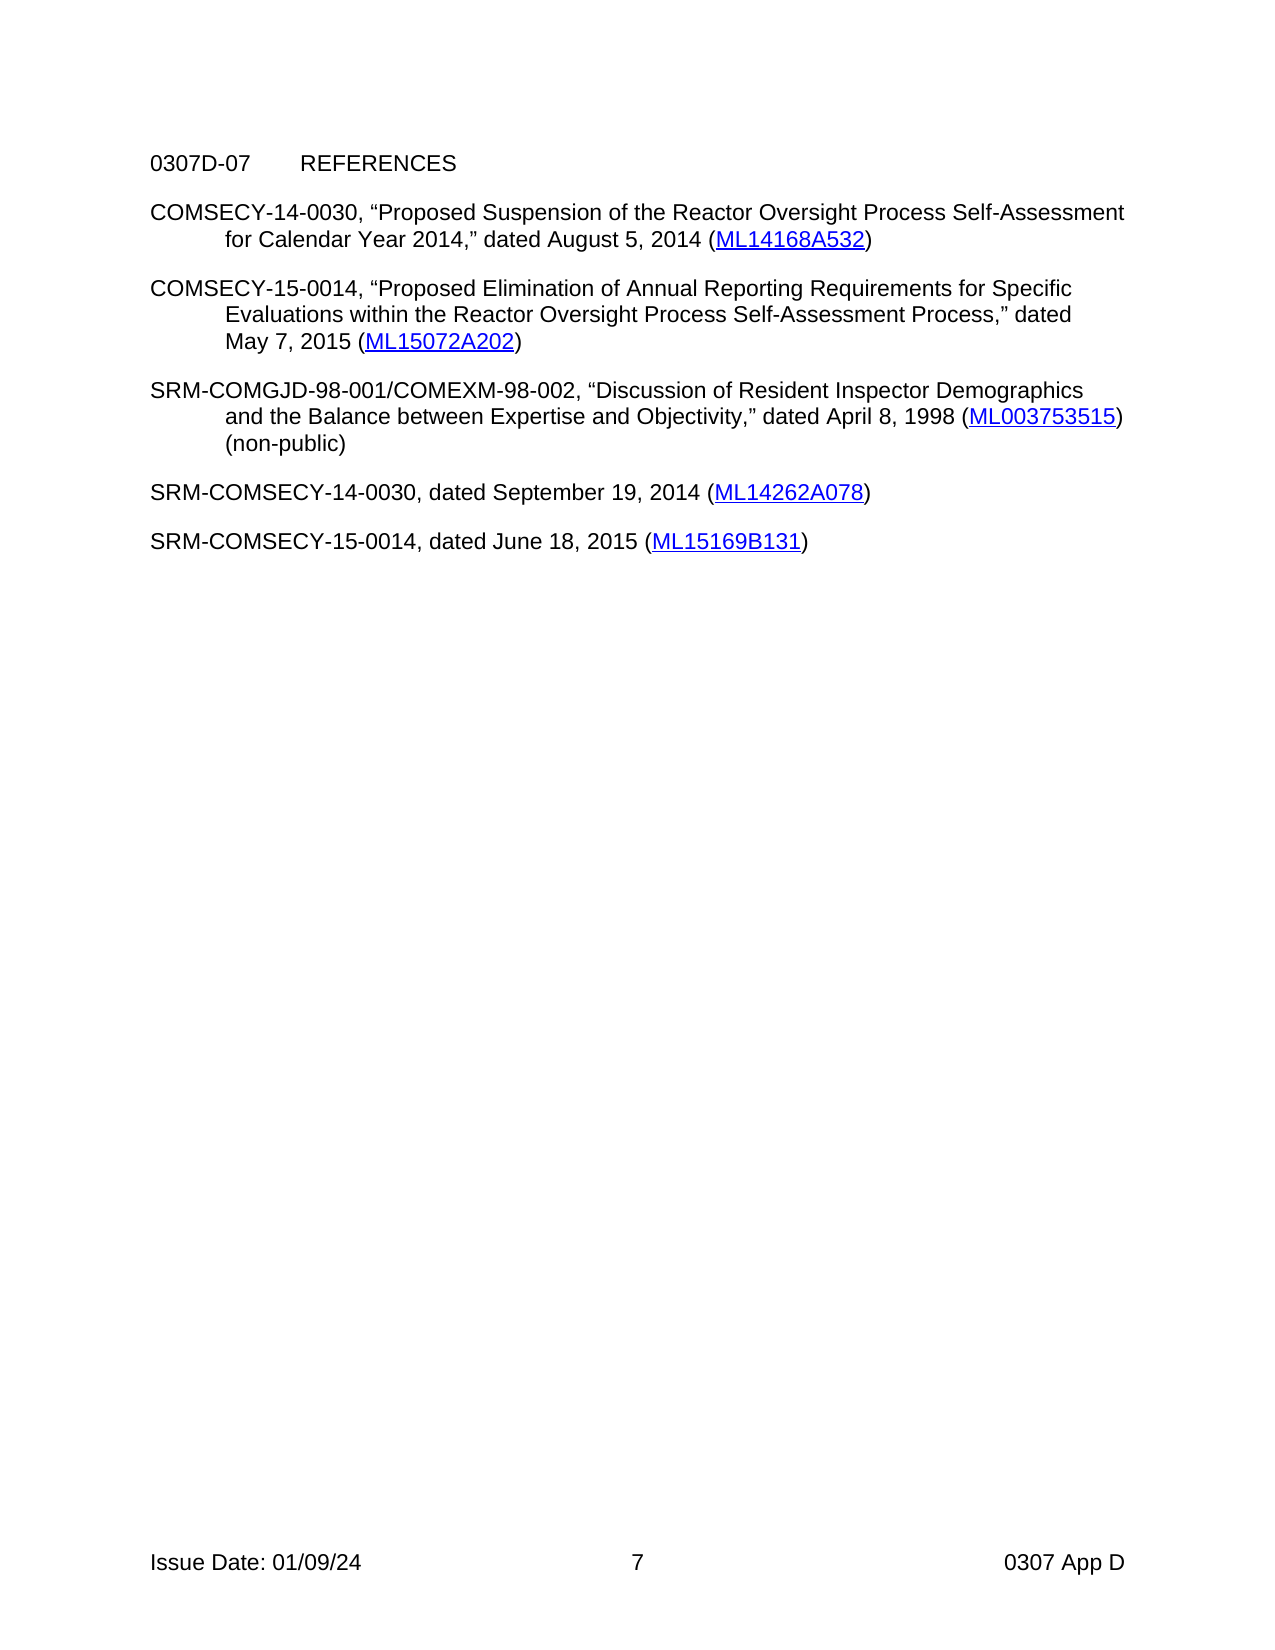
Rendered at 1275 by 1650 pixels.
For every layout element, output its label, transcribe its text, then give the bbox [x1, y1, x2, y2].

text SRM-COMGJD-98-001/COMEXM-98-002, “Discussion of Resident Inspector Demographics and the Balance between Expertise and Objectivity,” dated April 8, 1998 (ML003753515) (non-public) [150, 377, 1125, 456]
text SRM-COMSECY-14-0030, dated September 19, 2014 (ML14262A078) [150, 479, 1125, 505]
subtitle 0307D-07 REFERENCES [150, 150, 1125, 176]
text COMSECY-14-0030, “Proposed Suspension of the Reactor Oversight Process Self-Assessment for Calendar Year 2014,” dated August 5, 2014 (ML14168A532) [150, 199, 1125, 252]
text COMSECY-15-0014, “Proposed Elimination of Annual Reporting Requirements for Specific Evaluations within the Reactor Oversight Process Self-Assessment Process,” dated May 7, 2015 (ML15072A202) [150, 275, 1125, 354]
text SRM-COMSECY-15-0014, dated June 18, 2015 (ML15169B131) [150, 528, 1125, 554]
